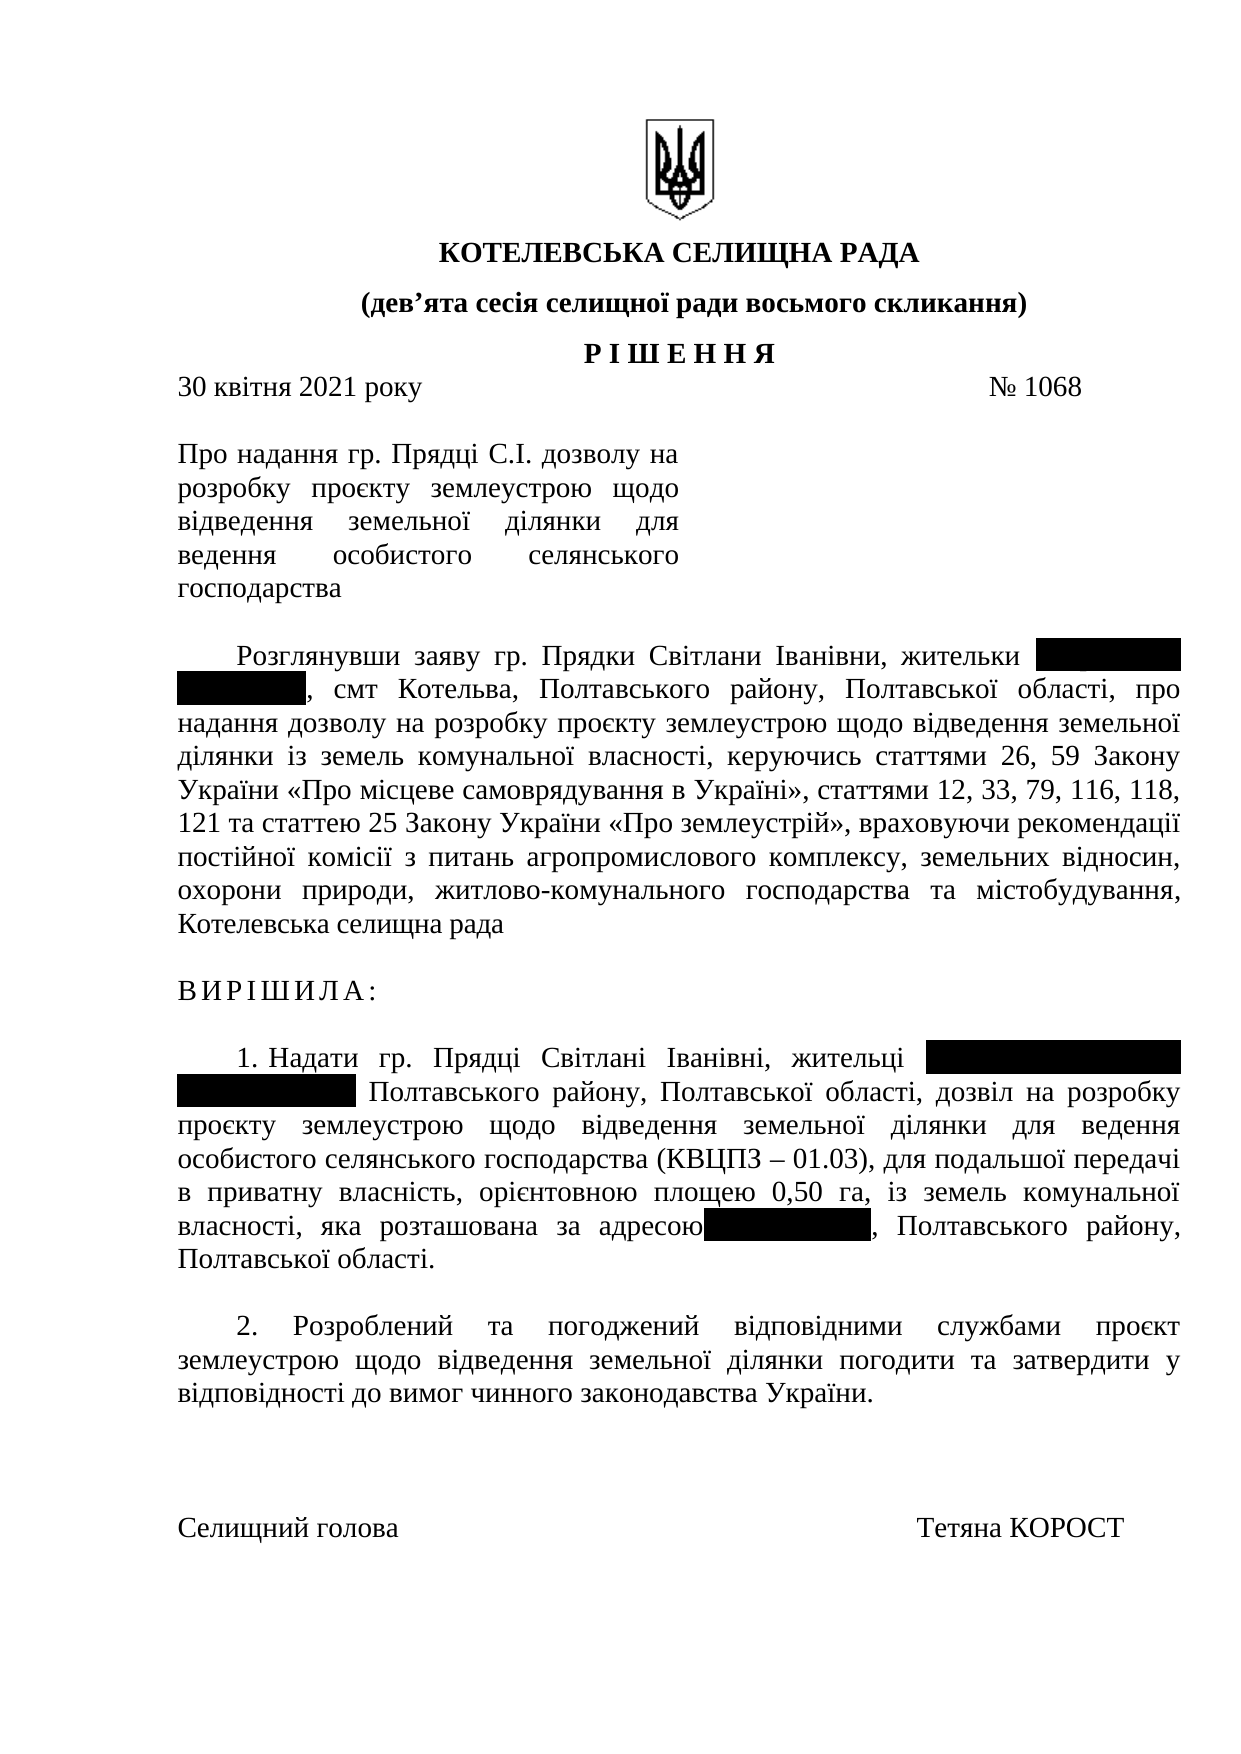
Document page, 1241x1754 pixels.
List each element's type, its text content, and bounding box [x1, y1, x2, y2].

text 1. Надати гр. Прядці Світлані Іванівні, жительці 2 пров. Лісовий, 18, смт Котельва, Полтавського району, Полтавської області, дозвіл на розробку проєкту землеустрою щодо відведення земельної ділянки для ведення особистого селянського господарства (КВЦПЗ – 01.03), для подальшої передачі в приватну власність, орієнтовною площею 0,50 га, із земель комунальної власності, яка розташована за адресою: с. Камінне, Полтавського району, Полтавської області. [177, 1040, 1181, 1275]
picture [640, 118, 719, 222]
text ВИРІШИЛА: [177, 973, 1181, 1007]
subtitle 30 квітня 2021 року № 1068 [177, 369, 1181, 403]
text Розглянувши заяву гр. Прядки Світлани Іванівни, жительки 2 пров. Лі-совий, 18, смт Котельва, Полтавського району, Полтавської області, про надання дозволу на розробку проєкту землеустрою щодо відведення земельної ділянки із земель комунальної власності, керуючись статтями 26, 59 Закону України «Про місцеве самоврядування в Україні», статтями 12, 33, 79, 116, 118, 121 та статтею 25 Закону України «Про землеустрій», враховуючи рекомендації постійної комісії з питань агропромислового комплексу, земельних відносин, охорони природи, житлово-комунального господарства та містобудування, Котелевська селищна рада [177, 638, 1181, 939]
text Селищний голова Тетяна КОРОСТ [177, 1510, 1181, 1543]
text КОТЕЛЕВСЬКА СЕЛИЩНА РАДА [177, 235, 1181, 269]
text Про надання гр. Прядці С.І. дозволу на розробку проєкту землеустрою щодо відведення земельної ділянки для ведення особистого селянського господарства [177, 436, 679, 604]
text 2. Розроблений та погоджений відповідними службами проєкт землеустрою щодо відведення земельної ділянки погодити та затвердити у відповідності до вимог чинного законодавства України. [177, 1308, 1181, 1409]
text (дев’ята сесія селищної ради восьмого скликання) [177, 286, 1211, 319]
text Р І Ш Е Н Н Я [177, 336, 1181, 369]
